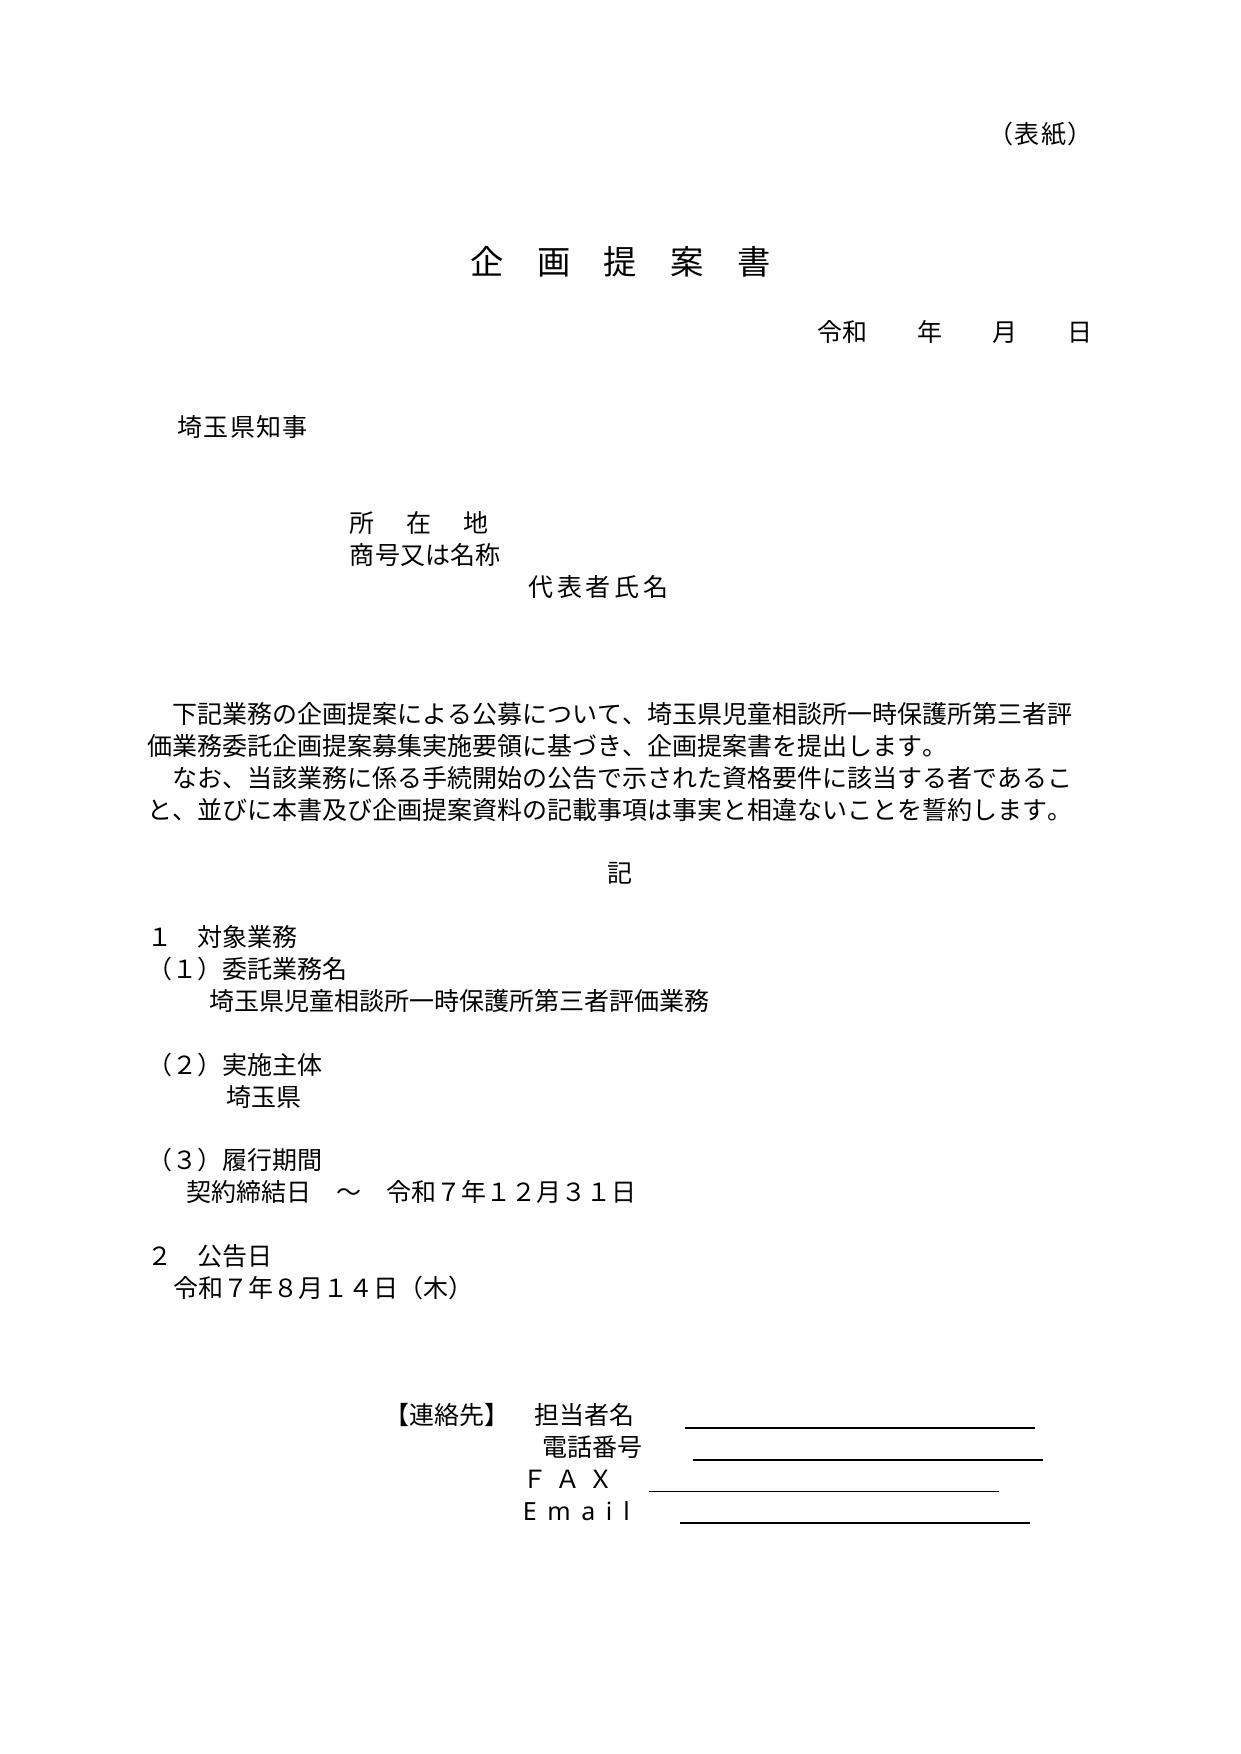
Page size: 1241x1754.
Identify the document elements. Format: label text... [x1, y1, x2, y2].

text （３）履行期間 [148, 1144, 1092, 1176]
text 記 [148, 857, 1092, 889]
text １ 対象業務 [148, 921, 1092, 953]
text 商号又は名称 [148, 539, 1092, 571]
text 埼玉県 [148, 1081, 1092, 1112]
text （２）実施主体 [148, 1049, 1092, 1081]
text ＦＡＸ [148, 1463, 1092, 1495]
text ２ 公告日 [148, 1240, 1092, 1272]
text 所 在 地 [148, 507, 1092, 539]
text 埼玉県児童相談所一時保護所第三者評価業務 [148, 985, 1092, 1017]
text 電話番号 [148, 1431, 1092, 1463]
text 令和７年８月１４日（木） [148, 1272, 1092, 1304]
text （表紙） [148, 118, 1092, 150]
text 埼玉県知事 [148, 411, 1092, 443]
text 代表者氏名 [148, 571, 1092, 602]
text 令和 年 月 日 [148, 316, 1092, 347]
text 契約締結日 ～ 令和７年１２月３１日 [148, 1176, 1092, 1208]
text 企 画 提 案 書 [148, 239, 1092, 284]
text なお、当該業務に係る手続開始の公告で示された資格要件に該当する者であること、並びに本書及び企画提案資料の記載事項は事実と相違ないことを誓約します。 [148, 762, 1092, 826]
text Email [148, 1495, 1092, 1527]
text 下記業務の企画提案による公募について、埼玉県児童相談所一時保護所第三者評価業務委託企画提案募集実施要領に基づき、企画提案書を提出します。 [148, 698, 1092, 762]
text 【連絡先】 担当者名 [148, 1399, 1092, 1431]
text （１）委託業務名 [148, 953, 1092, 985]
